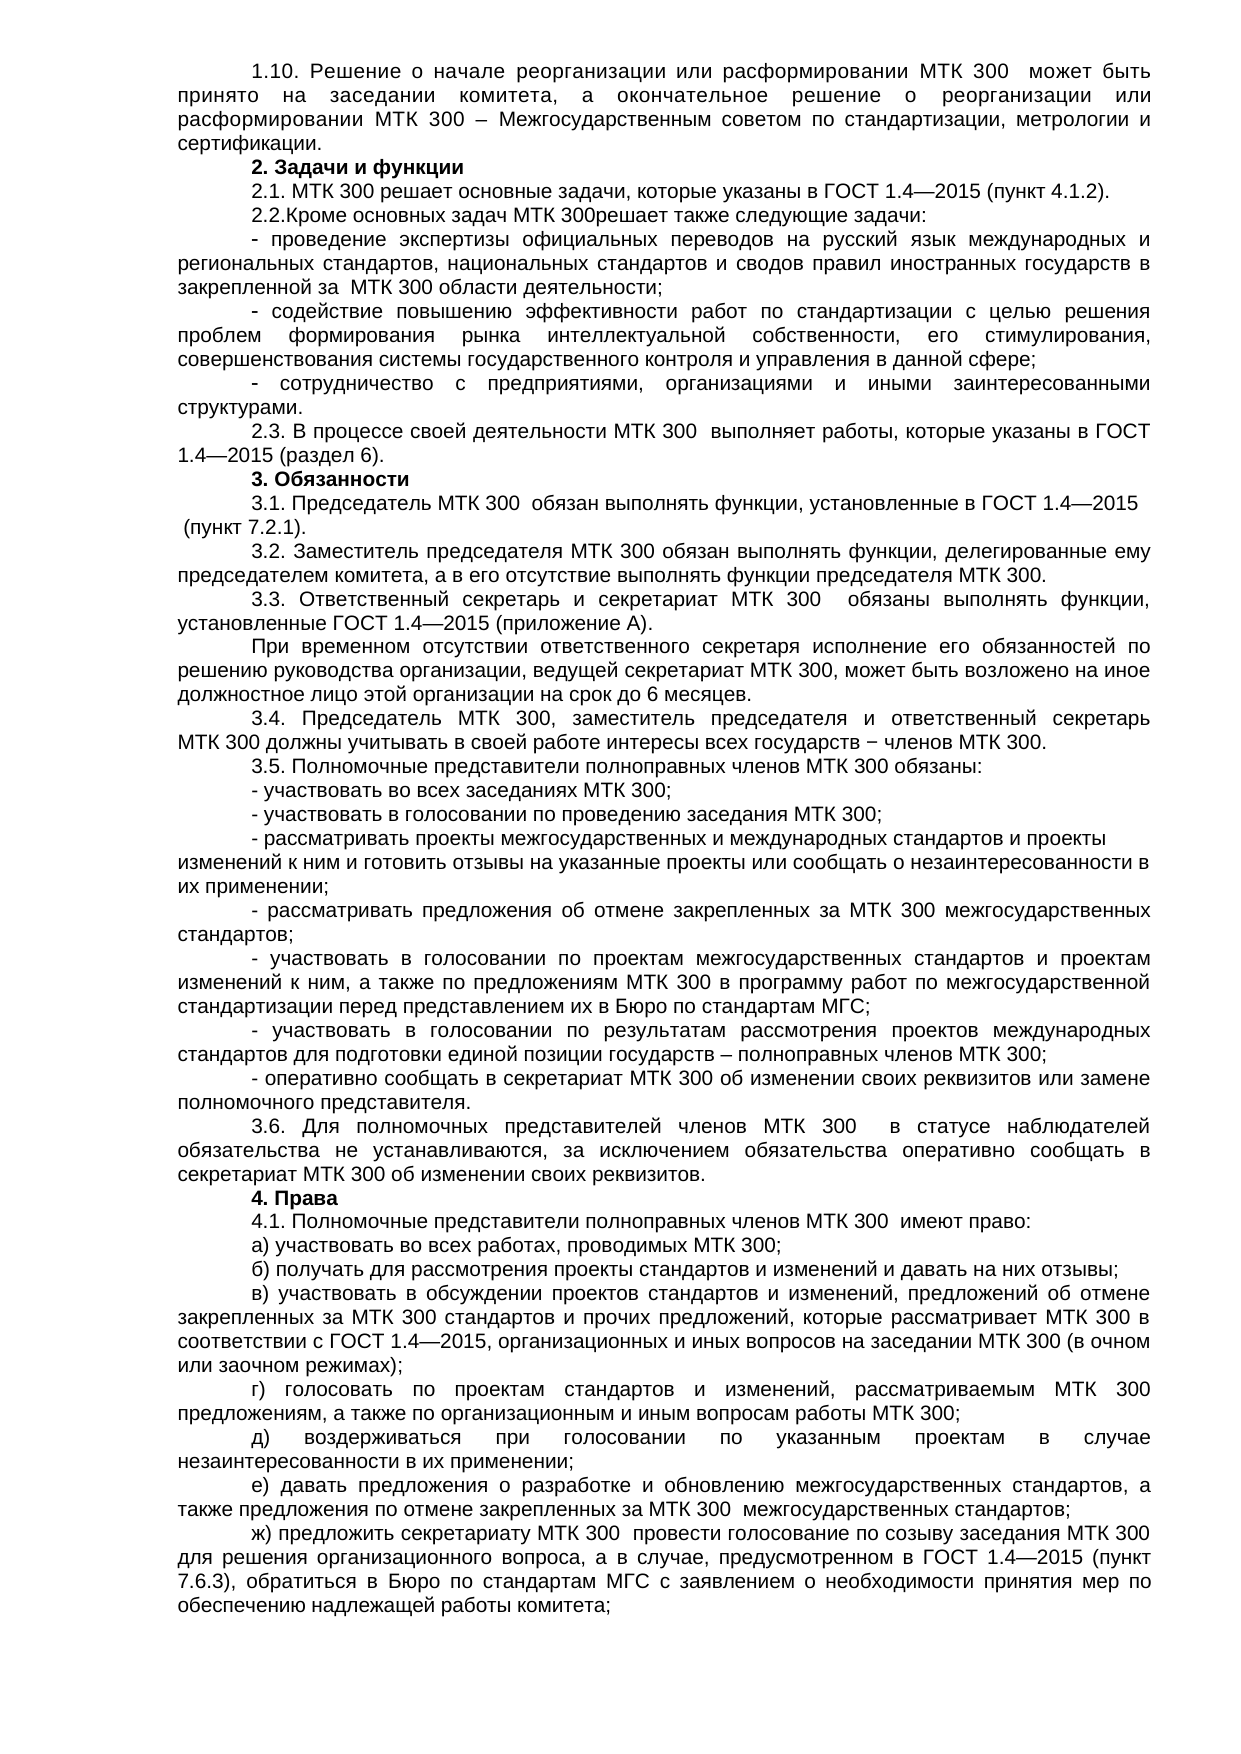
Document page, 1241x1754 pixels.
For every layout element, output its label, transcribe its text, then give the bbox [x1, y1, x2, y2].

text (пункт 7.2.1). [177, 514, 1152, 538]
text При временном отсутствии ответственного секретаря исполнение его обязанностей по решению руководства организации, ведущей секретариат МТК 300, может быть возложено на иное должностное лицо этой организации на срок до 6 месяцев. [177, 634, 1152, 706]
text ж) предложить секретариату МТК 300 провести голосование по созыву заседания МТК 300 для решения организационного вопроса, а в случае, предусмотренном в ГОСТ 1.4—2015 (пункт 7.6.3), обратиться в Бюро по стандартам МГС с заявлением о необходимости принятия мер по обеспечению надлежащей работы комитета; [177, 1521, 1152, 1617]
text 4. Права [177, 1185, 1152, 1209]
text в) участвовать в обсуждении проектов стандартов и изменений, предложений об отмене закрепленных за МТК 300 стандартов и прочих предложений, которые рассматривает МТК 300 в соответствии с ГОСТ 1.4—2015, организационных и иных вопросов на заседании МТК 300 (в очном или заочном режимах); [177, 1281, 1152, 1377]
text 2. Задачи и функции [177, 155, 1152, 179]
text 3.1. Председатель МТК 300 обязан выполнять функции, установленные в ГОСТ 1.4—2015 [177, 491, 1152, 514]
text содействие повышению эффективности работ по стандартизации с целью решения проблем формирования рынка интеллектуальной собственности, его стимулирования, совершенствования системы государственного контроля и управления в данной сфере; [177, 299, 1152, 371]
text 3.5. Полномочные представители полноправных членов МТК 300 обязаны: [177, 754, 1152, 778]
text - участвовать во всех заседаниях МТК 300; [177, 778, 1152, 802]
text 3. Обязанности [177, 467, 1152, 491]
text а) участвовать во всех работах, проводимых МТК 300; [177, 1233, 1152, 1257]
text - участвовать в голосовании по проведению заседания МТК 300; [177, 802, 1152, 826]
text 2.2.Кроме основных задач МТК 300решает также следующие задачи: [177, 203, 1152, 227]
text - участвовать в голосовании по результатам рассмотрения проектов международных стандартов для подготовки единой позиции государств – полноправных членов МТК 300; [177, 1018, 1152, 1066]
text - рассматривать предложения об отмене закрепленных за МТК 300 межгосударственных стандартов; [177, 898, 1152, 946]
text - рассматривать проекты межгосударственных и международных стандартов и проекты изменений к ним и готовить отзывы на указанные проекты или сообщать о незаинтересованности в их применении; [177, 826, 1152, 898]
text е) давать предложения о разработке и обновлению межгосударственных стандартов, а также предложения по отмене закрепленных за МТК 300 межгосударственных стандартов; [177, 1473, 1152, 1521]
text 2.1. МТК 300 решает основные задачи, которые указаны в ГОСТ 1.4—2015 (пункт 4.1.2). [177, 179, 1152, 203]
text - участвовать в голосовании по проектам межгосударственных стандартов и проектам изменений к ним, а также по предложениям МТК 300 в программу работ по межгосударственной стандартизации перед представлением их в Бюро по стандартам МГС; [177, 946, 1152, 1018]
text - оперативно сообщать в секретариат МТК 300 об изменении своих реквизитов или замене полномочного представителя. [177, 1066, 1152, 1113]
text 3.2. Заместитель председателя МТК 300 обязан выполнять функции, делегированные ему председателем комитета, а в его отсутствие выполнять функции председателя МТК 300. [177, 538, 1152, 586]
text 3.4. Председатель МТК 300, заместитель председателя и ответственный секретарь МТК 300 должны учитывать в своей работе интересы всех государств − членов МТК 300. [177, 706, 1152, 754]
text проведение экспертизы официальных переводов на русский язык международных и региональных стандартов, национальных стандартов и сводов правил иностранных государств в закрепленной за МТК 300 области деятельности; [177, 227, 1152, 299]
text г) голосовать по проектам стандартов и изменений, рассматриваемым МТК 300 предложениям, а также по организационным и иным вопросам работы МТК 300; [177, 1377, 1152, 1425]
text 3.6. Для полномочных представителей членов МТК 300 в статусе наблюдателей обязательства не устанавливаются, за исключением обязательства оперативно сообщать в секретариат МТК 300 об изменении своих реквизитов. [177, 1113, 1152, 1185]
text б) получать для рассмотрения проекты стандартов и изменений и давать на них отзывы; [177, 1257, 1152, 1281]
text 1.10. Решение о начале реорганизации или расформировании МТК 300 может быть принято на заседании комитета, а окончательное решение о реорганизации или расформировании МТК 300 – Межгосударственным советом по стандартизации, метрологии и сертификации. [177, 59, 1152, 155]
text 2.3. В процессе своей деятельности МТК 300 выполняет работы, которые указаны в ГОСТ 1.4—2015 (раздел 6). [177, 419, 1152, 467]
text 3.3. Ответственный секретарь и секретариат МТК 300 обязаны выполнять функции, установленные ГОСТ 1.4—2015 (приложение А). [177, 586, 1152, 634]
text сотрудничество с предприятиями, организациями и иными заинтересованными структурами. [177, 371, 1152, 419]
text 4.1. Полномочные представители полноправных членов МТК 300 имеют право: [177, 1209, 1152, 1233]
text д) воздерживаться при голосовании по указанным проектам в случае незаинтересованности в их применении; [177, 1425, 1152, 1473]
